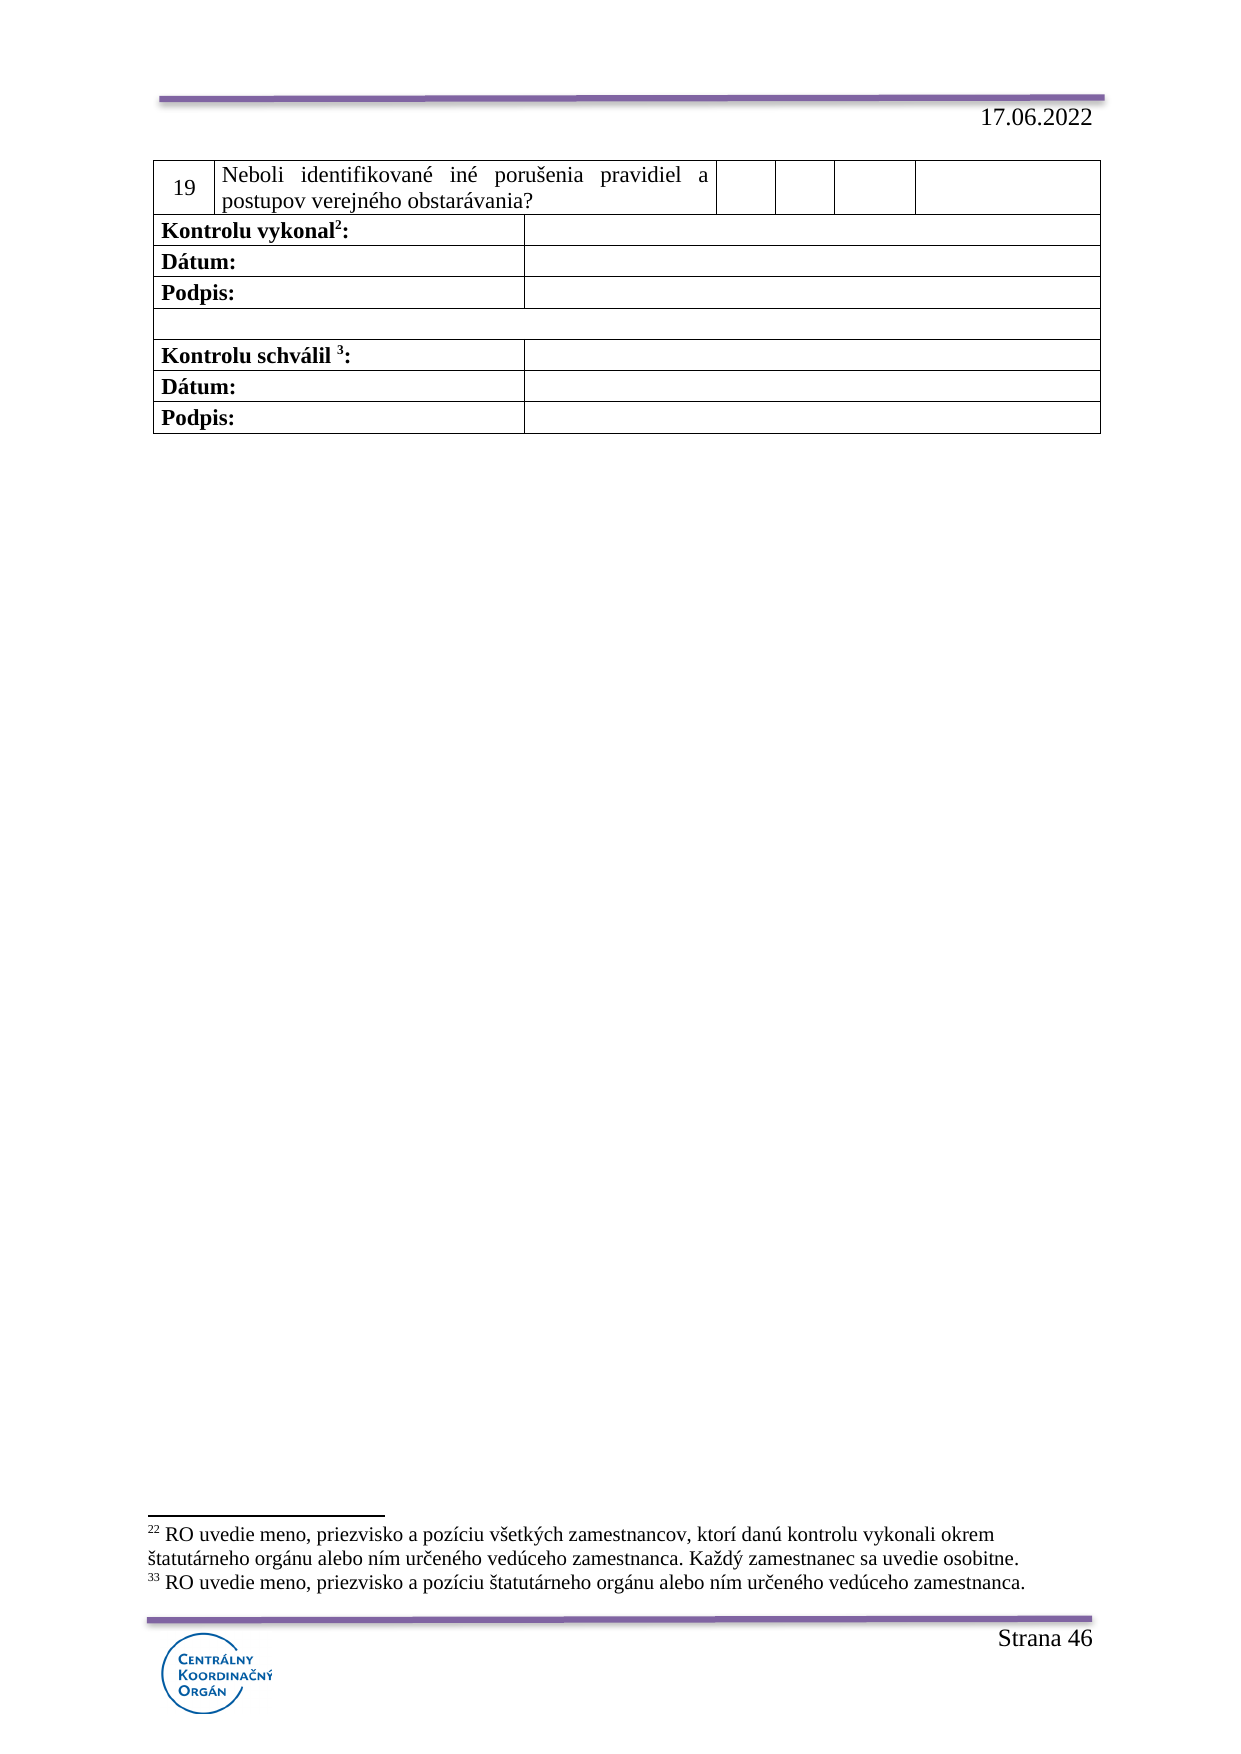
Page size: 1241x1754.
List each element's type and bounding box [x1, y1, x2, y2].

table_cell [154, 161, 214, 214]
picture [159, 1631, 272, 1713]
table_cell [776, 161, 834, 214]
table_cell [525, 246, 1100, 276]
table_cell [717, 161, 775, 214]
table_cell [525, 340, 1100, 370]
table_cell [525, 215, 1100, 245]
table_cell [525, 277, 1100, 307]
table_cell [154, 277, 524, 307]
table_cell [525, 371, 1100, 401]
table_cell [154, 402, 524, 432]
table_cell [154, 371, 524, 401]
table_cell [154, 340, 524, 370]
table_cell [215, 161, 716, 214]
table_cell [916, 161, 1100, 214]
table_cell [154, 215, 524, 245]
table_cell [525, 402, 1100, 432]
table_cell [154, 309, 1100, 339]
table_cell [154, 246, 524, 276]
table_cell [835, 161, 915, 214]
